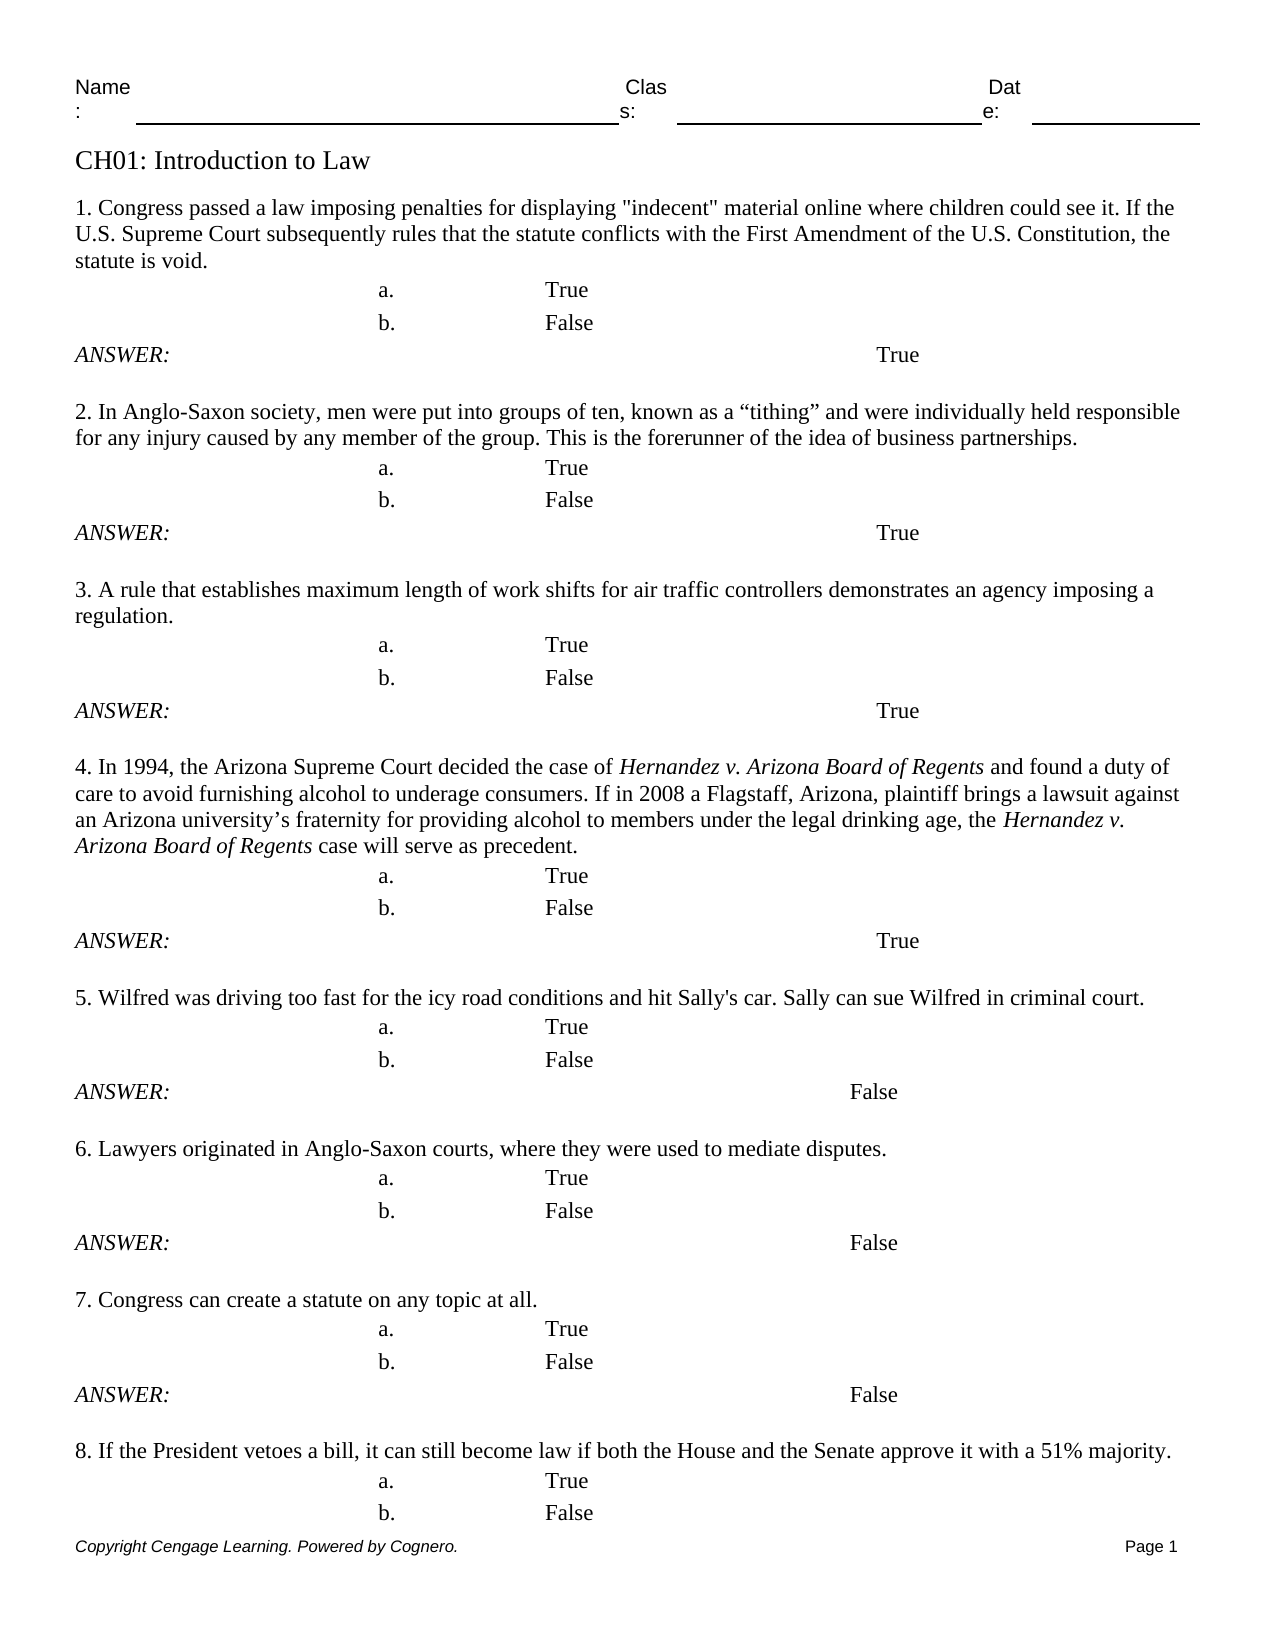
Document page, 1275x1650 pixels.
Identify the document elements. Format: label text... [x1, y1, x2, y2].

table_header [75, 1437, 1200, 1529]
table_header 5. Wilfred was driving too fast for the icy road conditions and hit Sally's car. Sally can sue Wilfred in criminal court. [75, 984, 1200, 1108]
table_header 6. Lawyers originated in Anglo-Saxon courts, where they were used to mediate disputes. [75, 1135, 1200, 1259]
table_header 7. Congress can create a statute on any topic at all. [75, 1286, 1200, 1410]
table_header 3. A rule that establishes maximum length of work shifts for air traffic controllers demonstrates an agency imposing a regulation. [75, 576, 1200, 726]
table_header 1. Congress passed a law imposing penalties for displaying "indecent" material online where children could see it. If the U.S. Supreme Court subsequently rules that the statute conflicts with the First Amendment of the U.S. Constitution, the statute is void. [75, 194, 1200, 371]
table_header 4. In 1994, the Arizona Supreme Court decided the case of Hernandez v. Arizona Board of Regents and found a duty of care to avoid furnishing alcohol to underage consumers. If in 2008 a Flagstaff, Arizona, plaintiff brings a lawsuit against an Arizona university’s fraternity for providing alcohol to members under the legal drinking age, the Hernandez v. Arizona Board of Regents case will serve as precedent. [75, 753, 1200, 957]
table_header 2. In Anglo-Saxon society, men were put into groups of ten, known as a “tithing” and were individually held responsible for any injury caused by any member of the group. This is the forerunner of the idea of business partnerships. [75, 398, 1200, 549]
